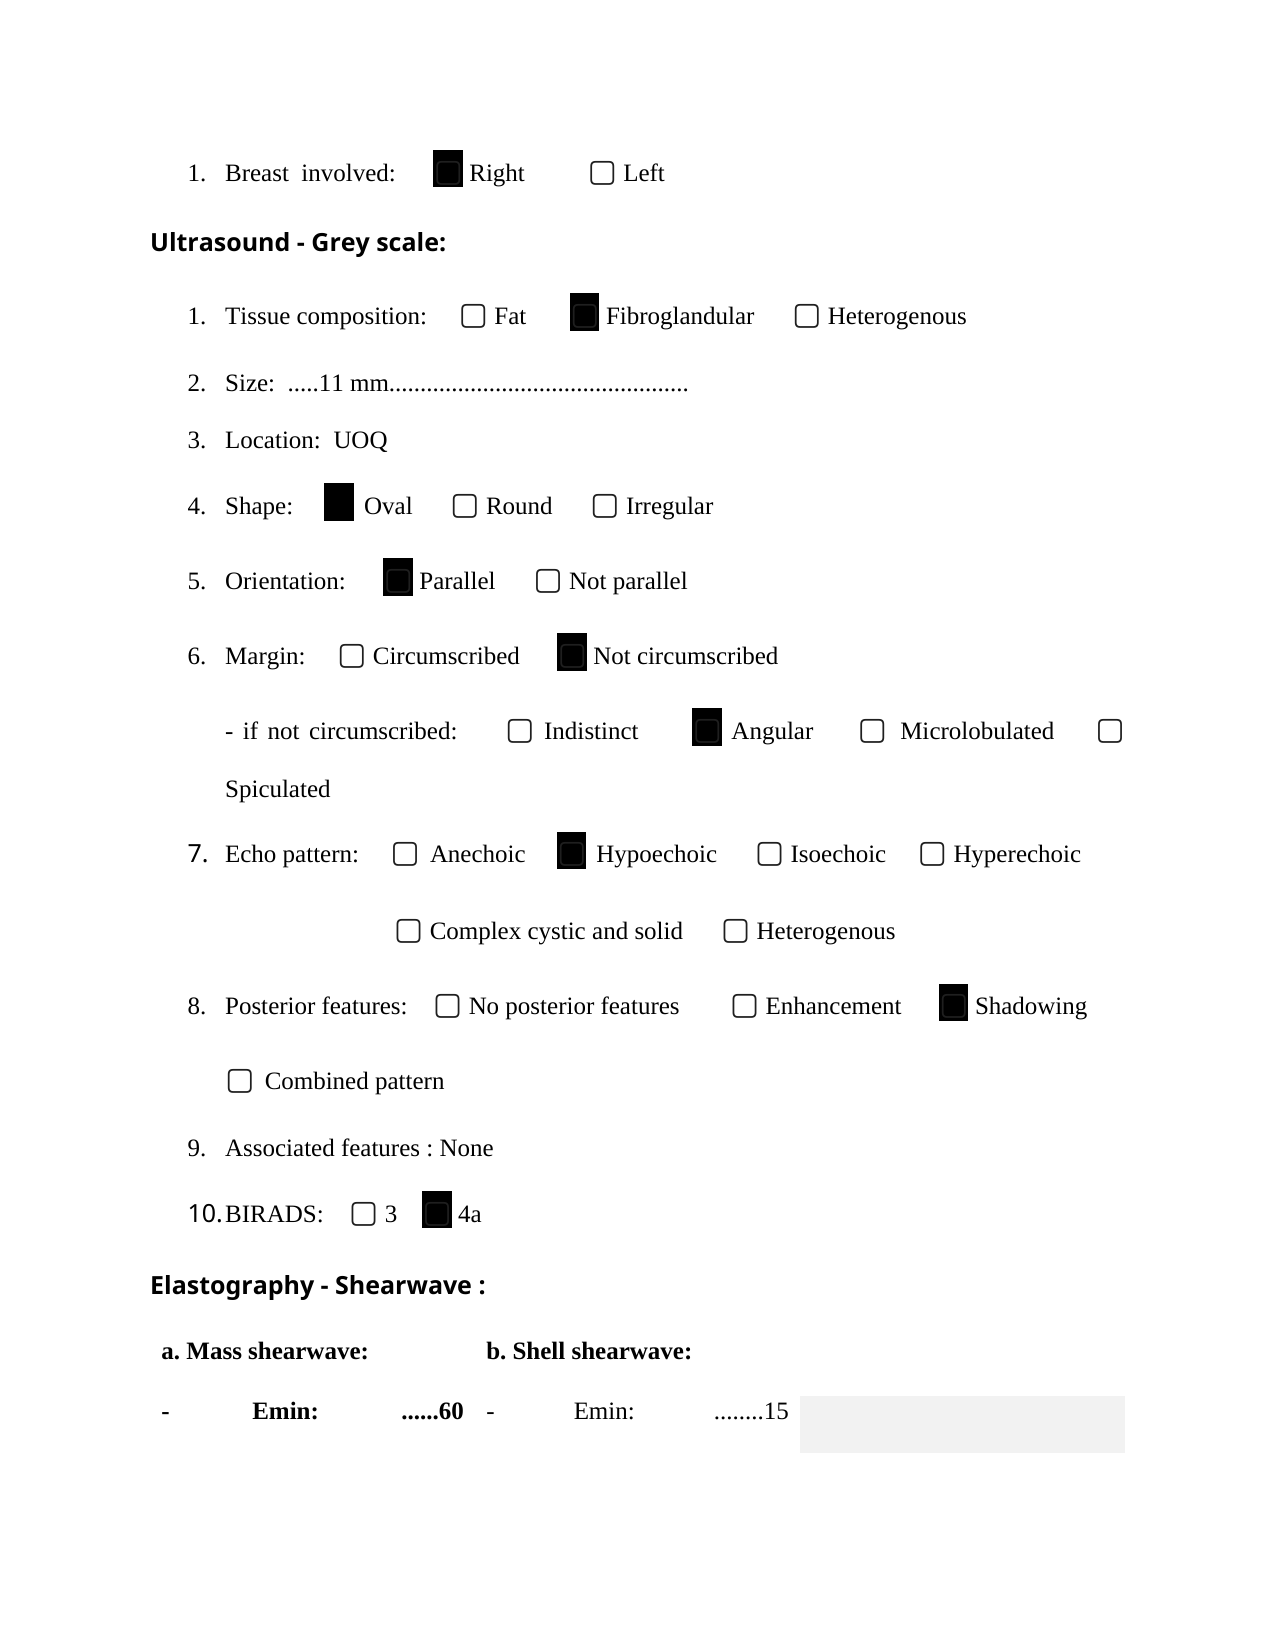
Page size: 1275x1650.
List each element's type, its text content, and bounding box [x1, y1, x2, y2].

list Orientation: ▢ Parallel ▢ Not parallel [413, 558, 533, 596]
list BIRADS: ▢ 3 ▢ 4a [187, 1191, 1125, 1229]
text - if not circumscribed: ▢ Indistinct ▢ Angular ▢ Microlobulated ▢ Spiculated [225, 708, 1125, 803]
list Associated features : None [187, 1133, 1125, 1162]
list Breast involved: ▢ Right ▢ Left [187, 150, 433, 187]
list Shape: ▢ Oval ▢ Round ▢ Irregular [187, 483, 324, 521]
table_header b. Shell shearwave: [475, 1336, 800, 1396]
list Echo pattern: ▢ Anechoic ▢ Hypoechoic ▢ Isoechoic ▢ Hyperechoic [187, 832, 1125, 870]
table_cell [800, 1396, 1125, 1453]
list Orientation: ▢ Parallel ▢ Not parallel [563, 558, 1125, 596]
list Shape: ▢ Oval ▢ Round ▢ Irregular [619, 483, 1125, 521]
list Tissue composition: ▢ Fat ▢ Fibroglandular ▢ Heterogenous [187, 293, 458, 331]
list Shape: ▢ Oval ▢ Round ▢ Irregular [364, 483, 450, 521]
text Ultrasound - Grey scale: [150, 225, 1125, 259]
list Tissue composition: ▢ Fat ▢ Fibroglandular ▢ Heterogenous [821, 293, 1125, 331]
table_header a. Mass shearwave: [150, 1336, 475, 1396]
list Margin: ▢ Circumscribed ▢ Not circumscribed [366, 633, 557, 671]
list Size: .....11 mm................................................ [187, 368, 1125, 397]
list Tissue composition: ▢ Fat ▢ Fibroglandular ▢ Heterogenous [599, 293, 792, 331]
list Location: UOQ [187, 426, 1125, 454]
text ▢ Complex cystic and solid ▢ Heterogenous [225, 908, 1125, 946]
list Posterior features: ▢ No posterior features ▢ Enhancement ▢ Shadowing [187, 983, 1125, 1021]
list Shape: ▢ Oval ▢ Round ▢ Irregular [479, 483, 590, 521]
text Elastography - Shearwave : [150, 1268, 1125, 1302]
list Margin: ▢ Circumscribed ▢ Not circumscribed [587, 633, 1125, 671]
list Breast involved: ▢ Right ▢ Left [617, 150, 1125, 187]
list Breast involved: ▢ Right ▢ Left [463, 150, 587, 187]
list Orientation: ▢ Parallel ▢ Not parallel [187, 558, 383, 596]
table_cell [475, 1396, 800, 1453]
list Margin: ▢ Circumscribed ▢ Not circumscribed [187, 633, 337, 671]
text ▢ Combined pattern [225, 1058, 1125, 1096]
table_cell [150, 1396, 475, 1453]
